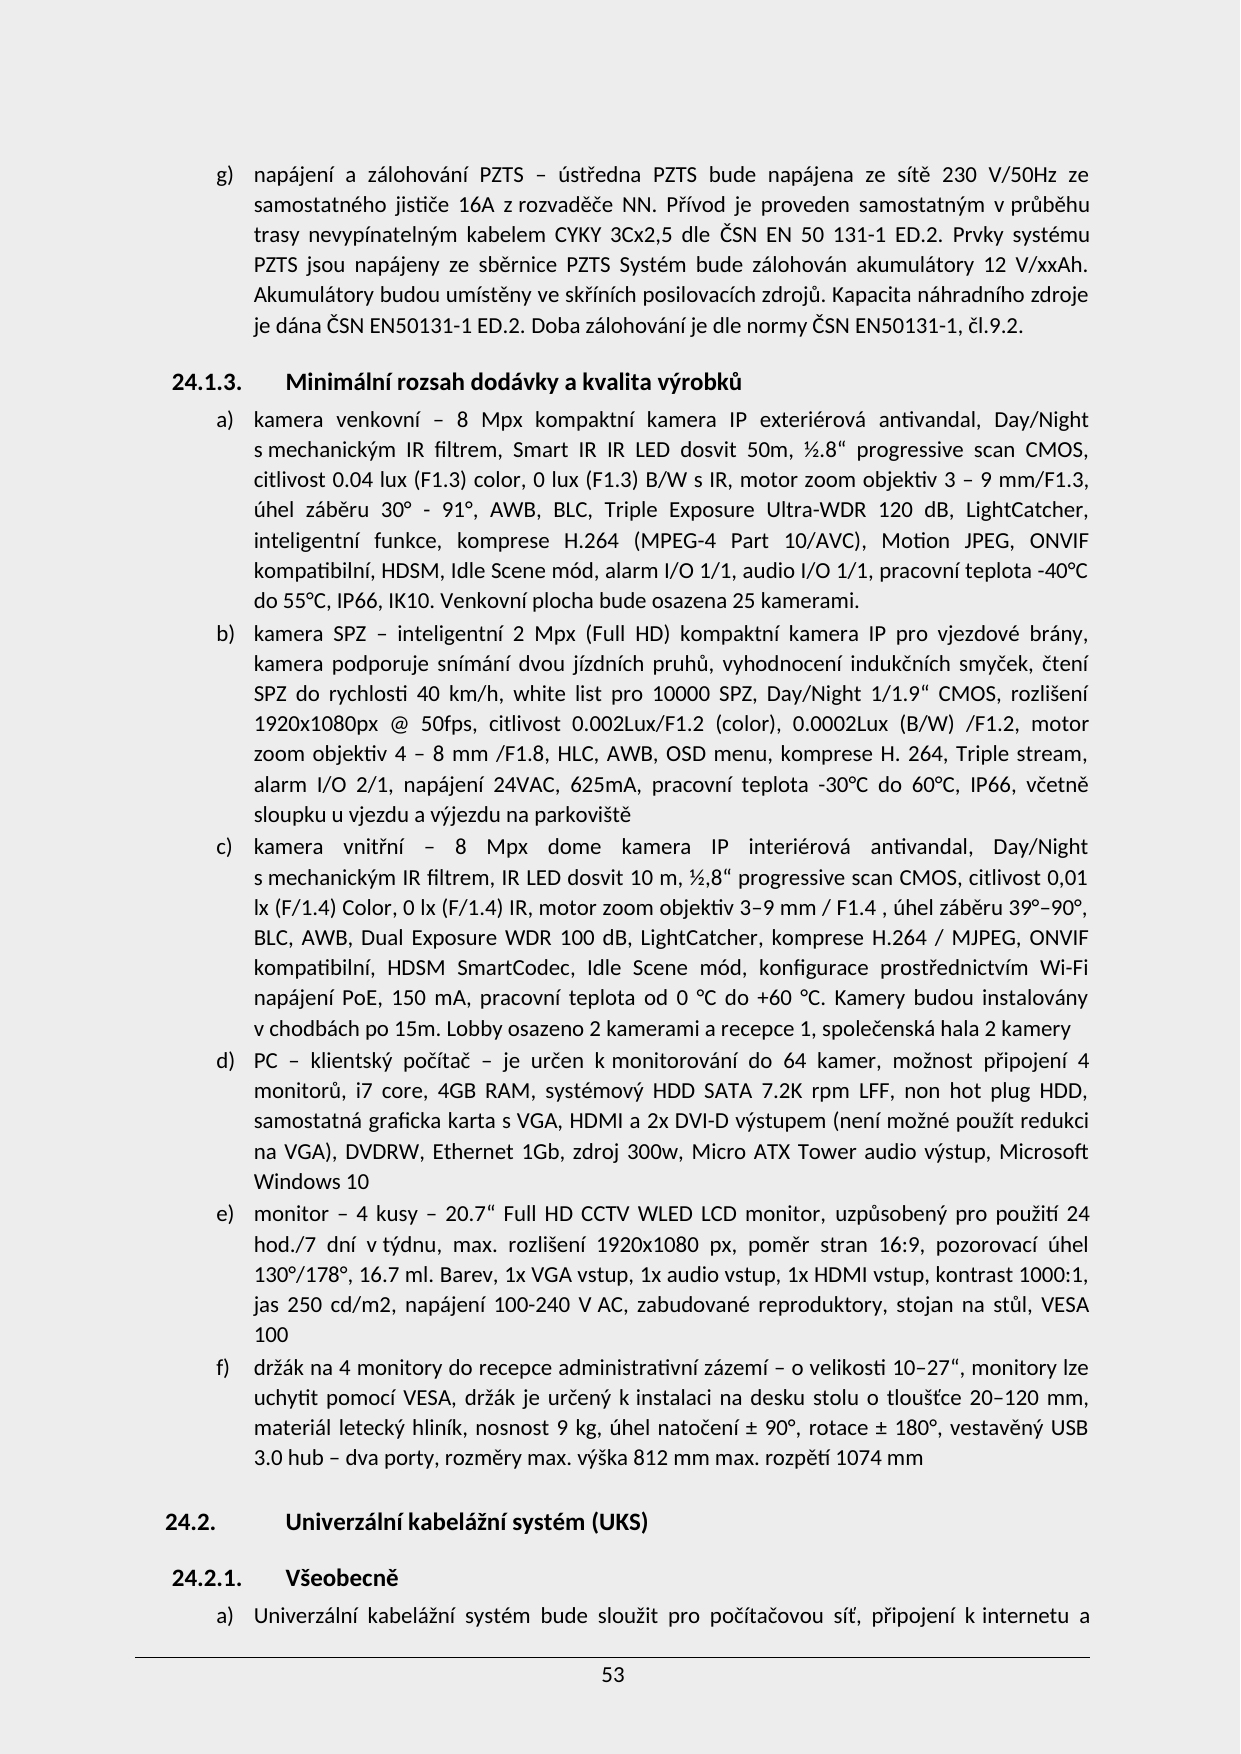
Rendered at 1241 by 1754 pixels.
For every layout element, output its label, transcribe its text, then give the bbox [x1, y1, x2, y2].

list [216, 1601, 1090, 1629]
list napájení a zálohování PZTS – ústředna PZTS bude napájena ze sítě 230 V/50Hz ze samostatného jističe 16A z rozvaděče NN. Přívod je proveden samostatným v průběhu trasy nevypínatelným kabelem CYKY 3Cx2,5 dle ČSN EN 50 131-1 ED.2. Prvky systému PZTS jsou napájeny ze sběrnice PZTS Systém bude zálohován akumulátory 12 V/xxAh. Akumulátory budou umístěny ve skříních posilovacích zdrojů. Kapacita náhradního zdroje je dána ČSN EN50131-1 ED.2. Doba zálohování je dle normy ČSN EN50131-1, čl.9.2. [216, 160, 1090, 339]
list kamera SPZ – inteligentní 2 Mpx (Full HD) kompaktní kamera IP pro vjezdové brány, kamera podporuje snímání dvou jízdních pruhů, vyhodnocení indukčních smyček, čtení SPZ do rychlosti 40 km/h, white list pro 10000 SPZ, Day/Night 1/1.9“ CMOS, rozlišení 1920x1080px @ 50fps, citlivost 0.002Lux/F1.2 (color), 0.0002Lux (B/W) /F1.2, motor zoom objektiv 4 – 8 mm /F1.8, HLC, AWB, OSD menu, komprese H. 264, Triple stream, alarm I/O 2/1, napájení 24VAC, 625mA, pracovní teplota -30°C do 60°C, IP66, včetně sloupku u vjezdu a výjezdu na parkoviště [216, 619, 1090, 828]
list PC – klientský počítač – je určen k monitorování do 64 kamer, možnost připojení 4 monitorů, i7 core, 4GB RAM, systémový HDD SATA 7.2K rpm LFF, non hot plug HDD, samostatná graficka karta s VGA, HDMI a 2x DVI-D výstupem (není možné použít redukci na VGA), DVDRW, Ethernet 1Gb, zdroj 300w, Micro ATX Tower audio výstup, Microsoft Windows 10 [216, 1046, 1090, 1195]
list kamera vnitřní – 8 Mpx dome kamera IP interiérová antivandal, Day/Night s mechanickým IR filtrem, IR LED dosvit 10 m, ½,8“ progressive scan CMOS, citlivost 0,01 lx (F/1.4) Color, 0 lx (F/1.4) IR, motor zoom objektiv 3–9 mm / F1.4 , úhel záběru 39°–90°, BLC, AWB, Dual Exposure WDR 100 dB, LightCatcher, komprese H.264 / MJPEG, ONVIF kompatibilní, HDSM SmartCodec, Idle Scene mód, konfigurace prostřednictvím Wi-Fi napájení PoE, 150 mA, pracovní teplota od 0 °C do +60 °C. Kamery budou instalovány v chodbách po 15m. Lobby osazeno 2 kamerami a recepce 1, společenská hala 2 kamery [216, 832, 1090, 1042]
list kamera venkovní – 8 Mpx kompaktní kamera IP exteriérová antivandal, Day/Night s mechanickým IR filtrem, Smart IR IR LED dosvit 50m, ½.8“ progressive scan CMOS, citlivost 0.04 lux (F1.3) color, 0 lux (F1.3) B/W s IR, motor zoom objektiv 3 – 9 mm/F1.3, úhel záběru 30° - 91°, AWB, BLC, Triple Exposure Ultra-WDR 120 dB, LightCatcher, inteligentní funkce, komprese H.264 (MPEG-4 Part 10/AVC), Motion JPEG, ONVIF kompatibilní, HDSM, Idle Scene mód, alarm I/O 1/1, audio I/O 1/1, pracovní teplota -40°C do 55°C, IP66, IK10. Venkovní plocha bude osazena 25 kamerami. [216, 405, 1090, 614]
list monitor – 4 kusy – 20.7“ Full HD CCTV WLED LCD monitor, uzpůsobený pro použití 24 hod./7 dní v týdnu, max. rozlišení 1920x1080 px, poměr stran 16:9, pozorovací úhel 130°/178°, 16.7 ml. Barev, 1x VGA vstup, 1x audio vstup, 1x HDMI vstup, kontrast 1000:1, jas 250 cd/m2, napájení 100-240 V AC, zabudované reproduktory, stojan na stůl, VESA 100 [216, 1199, 1090, 1348]
list držák na 4 monitory do recepce administrativní zázemí – o velikosti 10–27“, monitory lze uchytit pomocí VESA, držák je určený k instalaci na desku stolu o tloušťce 20–120 mm, materiál letecký hliník, nosnost 9 kg, úhel natočení ± 90°, rotace ± 180°, vestavěný USB 3.0 hub – dva porty, rozměry max. výška 812 mm max. rozpětí 1074 mm [216, 1353, 1090, 1472]
subtitle Všeobecně [172, 1562, 1090, 1592]
subtitle Minimální rozsah dodávky a kvalita výrobků [172, 366, 1090, 396]
subtitle Univerzální kabelážní systém (UKS) [165, 1506, 1090, 1537]
